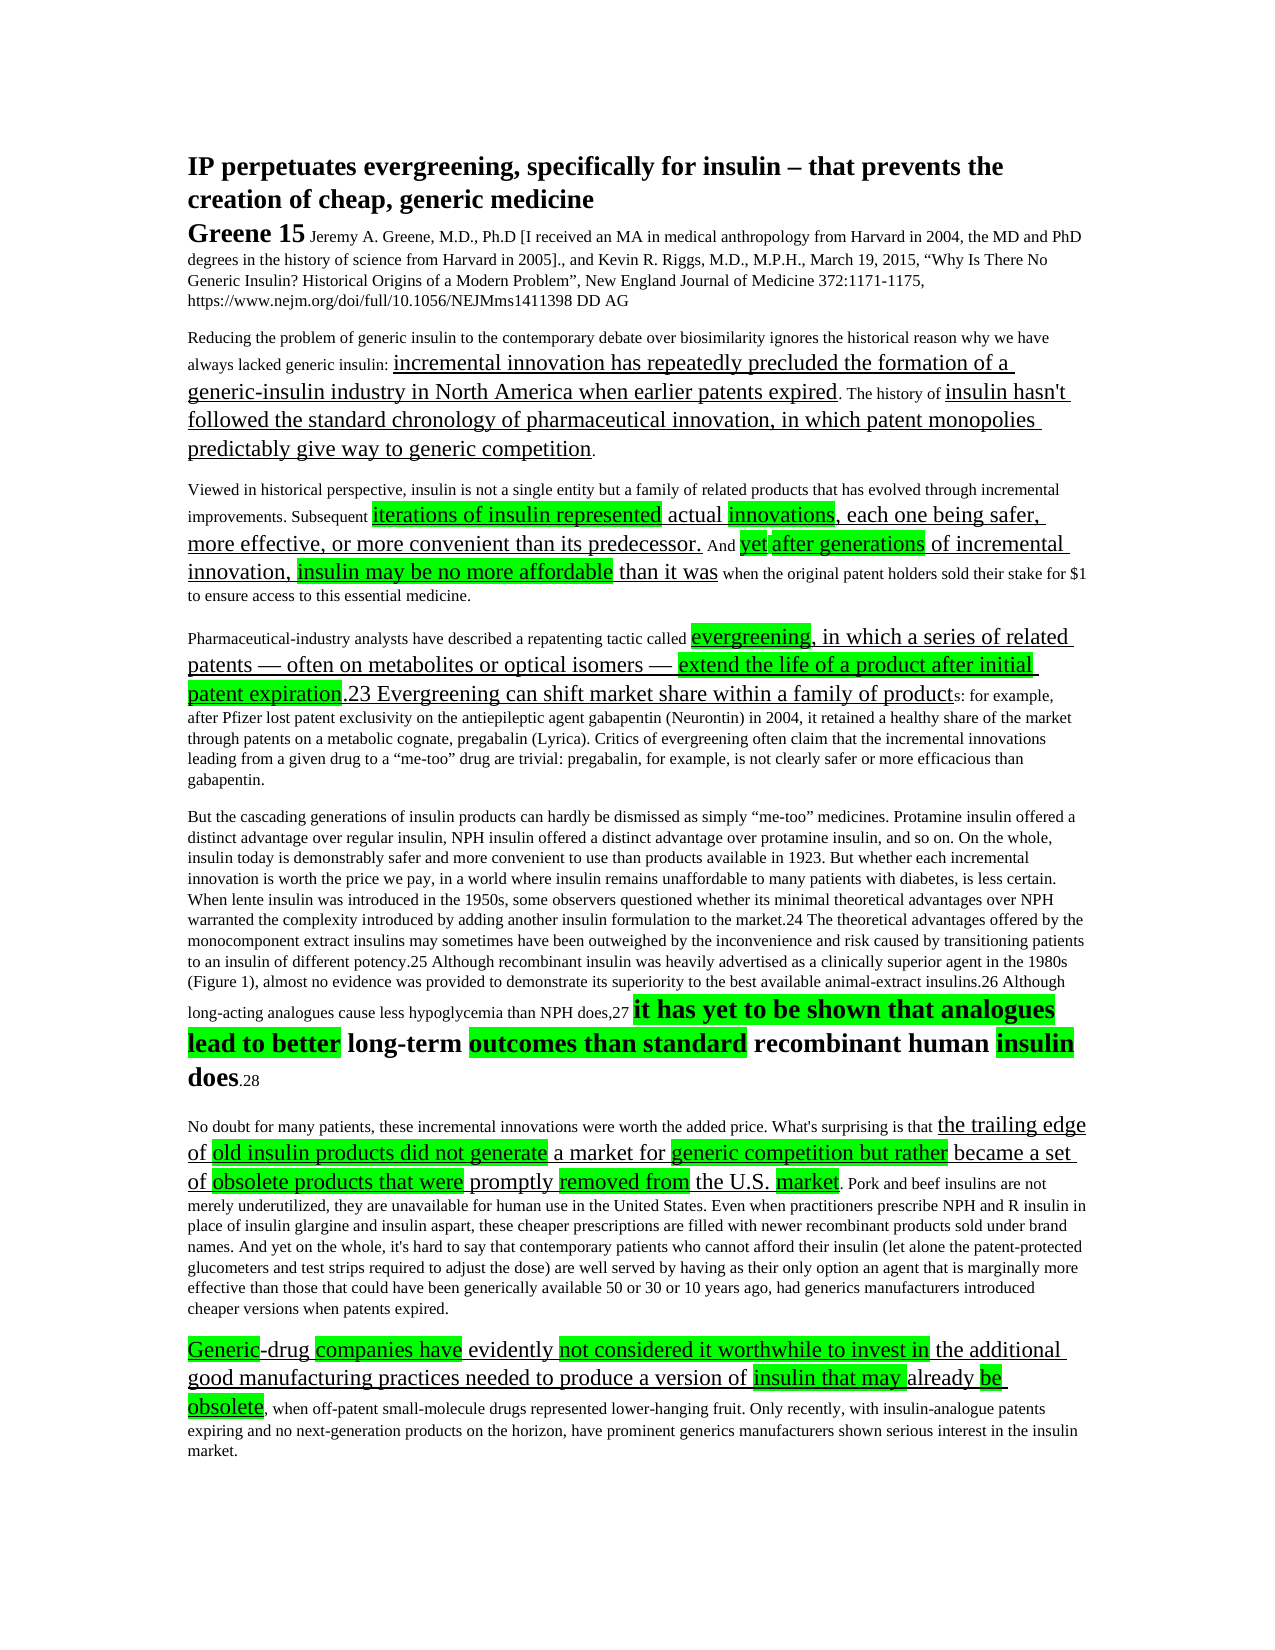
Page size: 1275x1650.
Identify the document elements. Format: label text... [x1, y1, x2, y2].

text Generic-drug companies have evidently not considered it worthwhile to invest in the additional good manufacturing practices needed to produce a version of insulin that may already be obsolete, when off-patent small-molecule drugs represented lower-hanging fruit. Only recently, with insulin-analogue patents expiring and no next-generation products on the horizon, have prominent generics manufacturers shown serious interest in the insulin market. [187, 1336, 1087, 1460]
text Viewed in historical perspective, insulin is not a single entity but a family of related products that has evolved through incremental improvements. Subsequent iterations of insulin represented actual innovations, each one being safer, more effective, or more convenient than its predecessor. And yet after generations of incremental innovation, insulin may be no more affordable than it was when the original patent holders sold their stake for $1 to ensure access to this essential medicine. [187, 480, 1087, 605]
subtitle IP perpetuates evergreening, specifically for insulin – that prevents the creation of cheap, generic medicine [187, 150, 1087, 215]
text Pharmaceutical-industry analysts have described a repatenting tactic called evergreening, in which a series of related patents — often on metabolites or optical isomers — extend the life of a product after initial patent expiration.23 Evergreening can shift market share within a family of products: for example, after Pfizer lost patent exclusivity on the antiepileptic agent gabapentin (Neurontin) in 2004, it retained a healthy share of the market through patents on a metabolic cognate, pregabalin (Lyrica). Critics of evergreening often claim that the incremental innovations leading from a given drug to a “me-too” drug are trivial: pregabalin, for example, is not clearly safer or more efficacious than gabapentin. [187, 623, 1087, 789]
text Reducing the problem of generic insulin to the contemporary debate over biosimilarity ignores the historical reason why we have always lacked generic insulin: incremental innovation has repeatedly precluded the formation of a generic-insulin industry in North America when earlier patents expired. The history of insulin hasn't followed the standard chronology of pharmaceutical innovation, in which patent monopolies predictably give way to generic competition. [187, 328, 1087, 461]
text But the cascading generations of insulin products can hardly be dismissed as simply “me-too” medicines. Protamine insulin offered a distinct advantage over regular insulin, NPH insulin offered a distinct advantage over protamine insulin, and so on. On the whole, insulin today is demonstrably safer and more convenient to use than products available in 1923. But whether each incremental innovation is worth the price we pay, in a world where insulin remains unaffordable to many patients with diabetes, is less certain. When lente insulin was introduced in the 1950s, some observers questioned whether its minimal theoretical advantages over NPH warranted the complexity introduced by adding another insulin formulation to the market.24 The theoretical advantages offered by the monocomponent extract insulins may sometimes have been outweighed by the inconvenience and risk caused by transitioning patients to an insulin of different potency.25 Although recombinant insulin was heavily advertised as a clinically superior agent in the 1980s (Figure 1), almost no evidence was provided to demonstrate its superiority to the best available animal-extract insulins.26 Although long-acting analogues cause less hypoglycemia than NPH does,27 it has yet to be shown that analogues lead to better long-term outcomes than standard recombinant human insulin does.28 [187, 807, 1087, 1092]
text No doubt for many patients, these incremental innovations were worth the added price. What's surprising is that the trailing edge of old insulin products did not generate a market for generic competition but rather became a set of obsolete products that were promptly removed from the U.S. market. Pork and beef insulins are not merely underutilized, they are unavailable for human use in the United States. Even when practitioners prescribe NPH and R insulin in place of insulin glargine and insulin aspart, these cheaper prescriptions are filled with newer recombinant products sold under brand names. And yet on the whole, it's hard to say that contemporary patients who cannot afford their insulin (let alone the patent-protected glucometers and test strips required to adjust the dose) are well served by having as their only option an agent that is marginally more effective than those that could have been generically available 50 or 30 or 10 years ago, had generics manufacturers introduced cheaper versions when patents expired. [187, 1111, 1087, 1318]
text Greene 15 Jeremy A. Greene, M.D., Ph.D [I received an MA in medical anthropology from Harvard in 2004, the MD and PhD degrees in the history of science from Harvard in 2005]., and Kevin R. Riggs, M.D., M.P.H., March 19, 2015, “Why Is There No Generic Insulin? Historical Origins of a Modern Problem”, New England Journal of Medicine 372:1171-1175, https://www.nejm.org/doi/full/10.1056/NEJMms1411398 DD AG [187, 217, 1087, 310]
